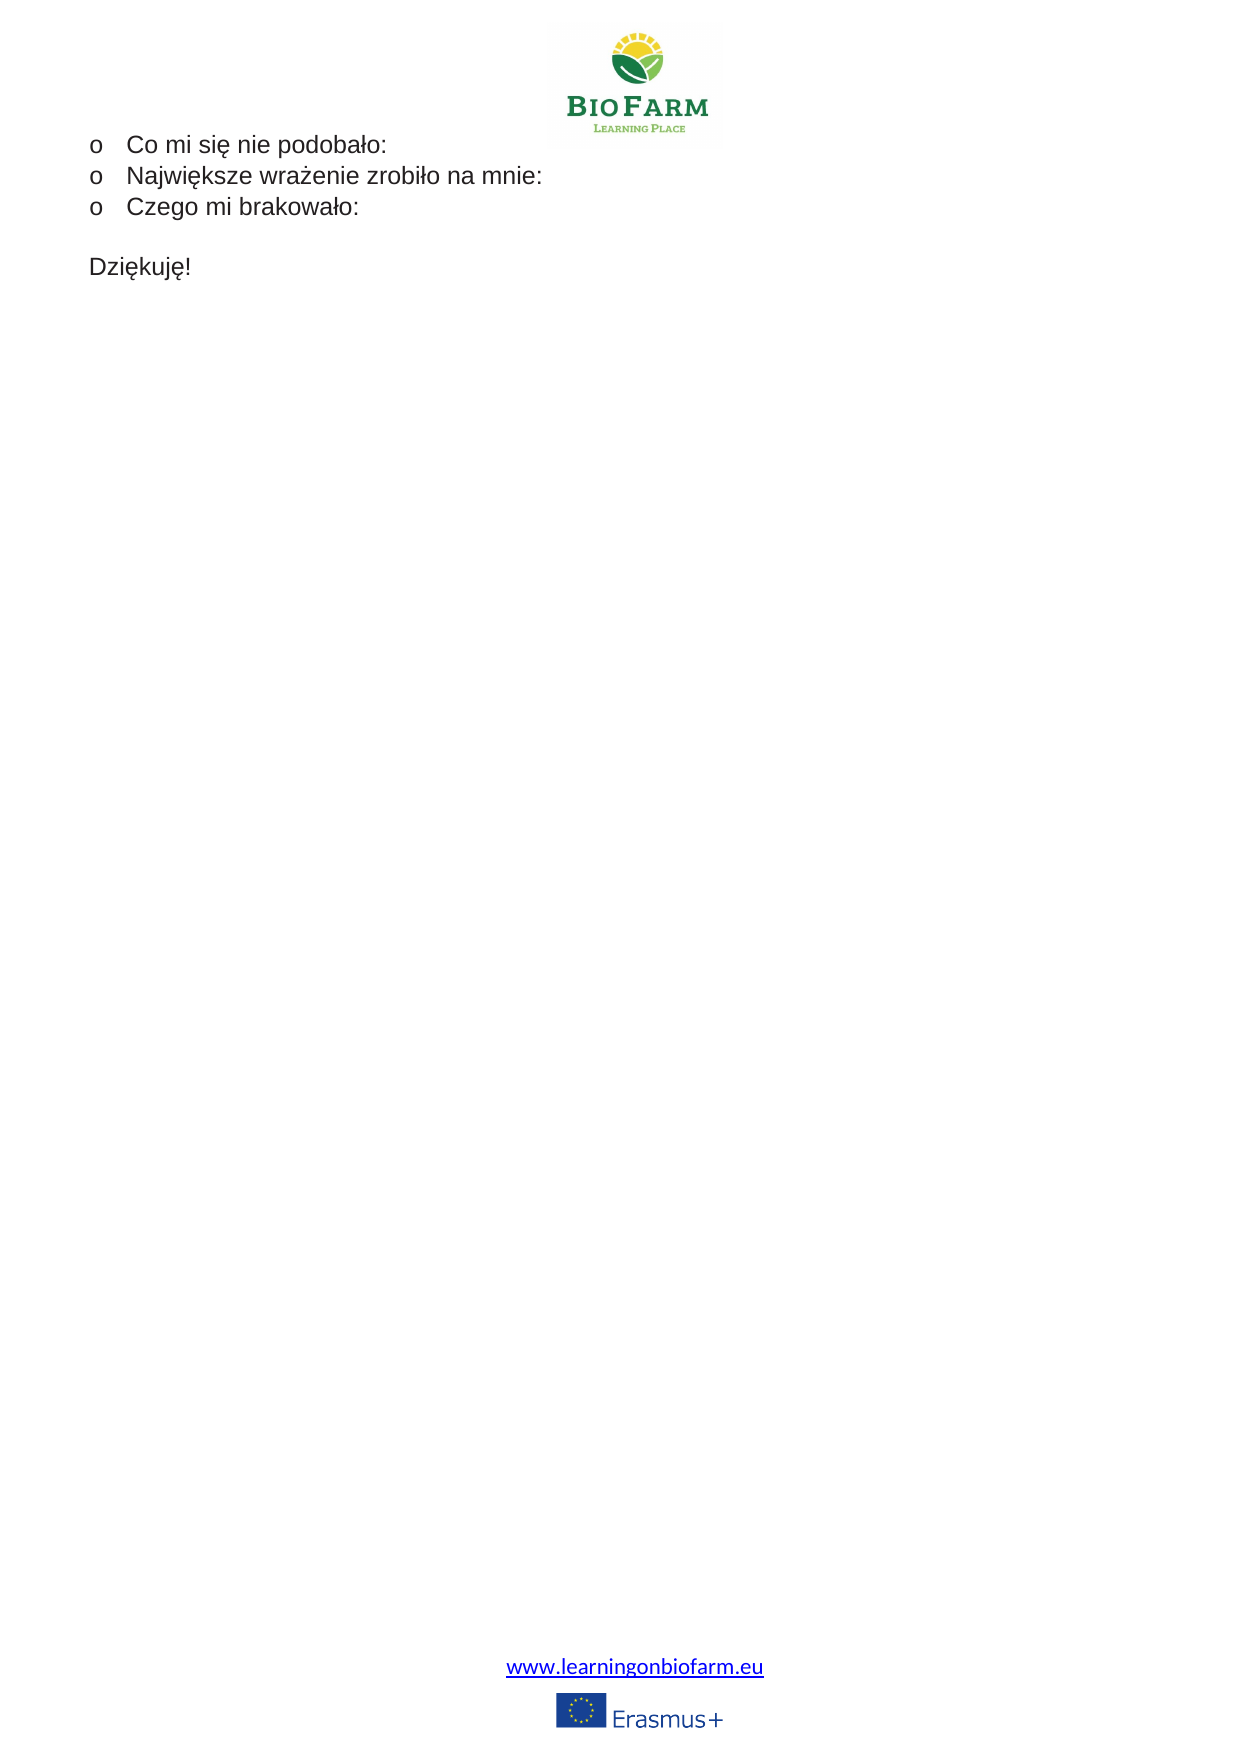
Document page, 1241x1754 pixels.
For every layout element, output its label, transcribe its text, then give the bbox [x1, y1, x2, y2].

text Dziękuję! [89, 251, 1181, 280]
list Największe wrażenie zrobiło na mnie: [89, 161, 1181, 192]
list Co mi się nie podobało: [89, 130, 1181, 161]
list Czego mi brakowało: [89, 192, 1181, 223]
picture [556, 1693, 723, 1728]
picture [547, 22, 723, 130]
